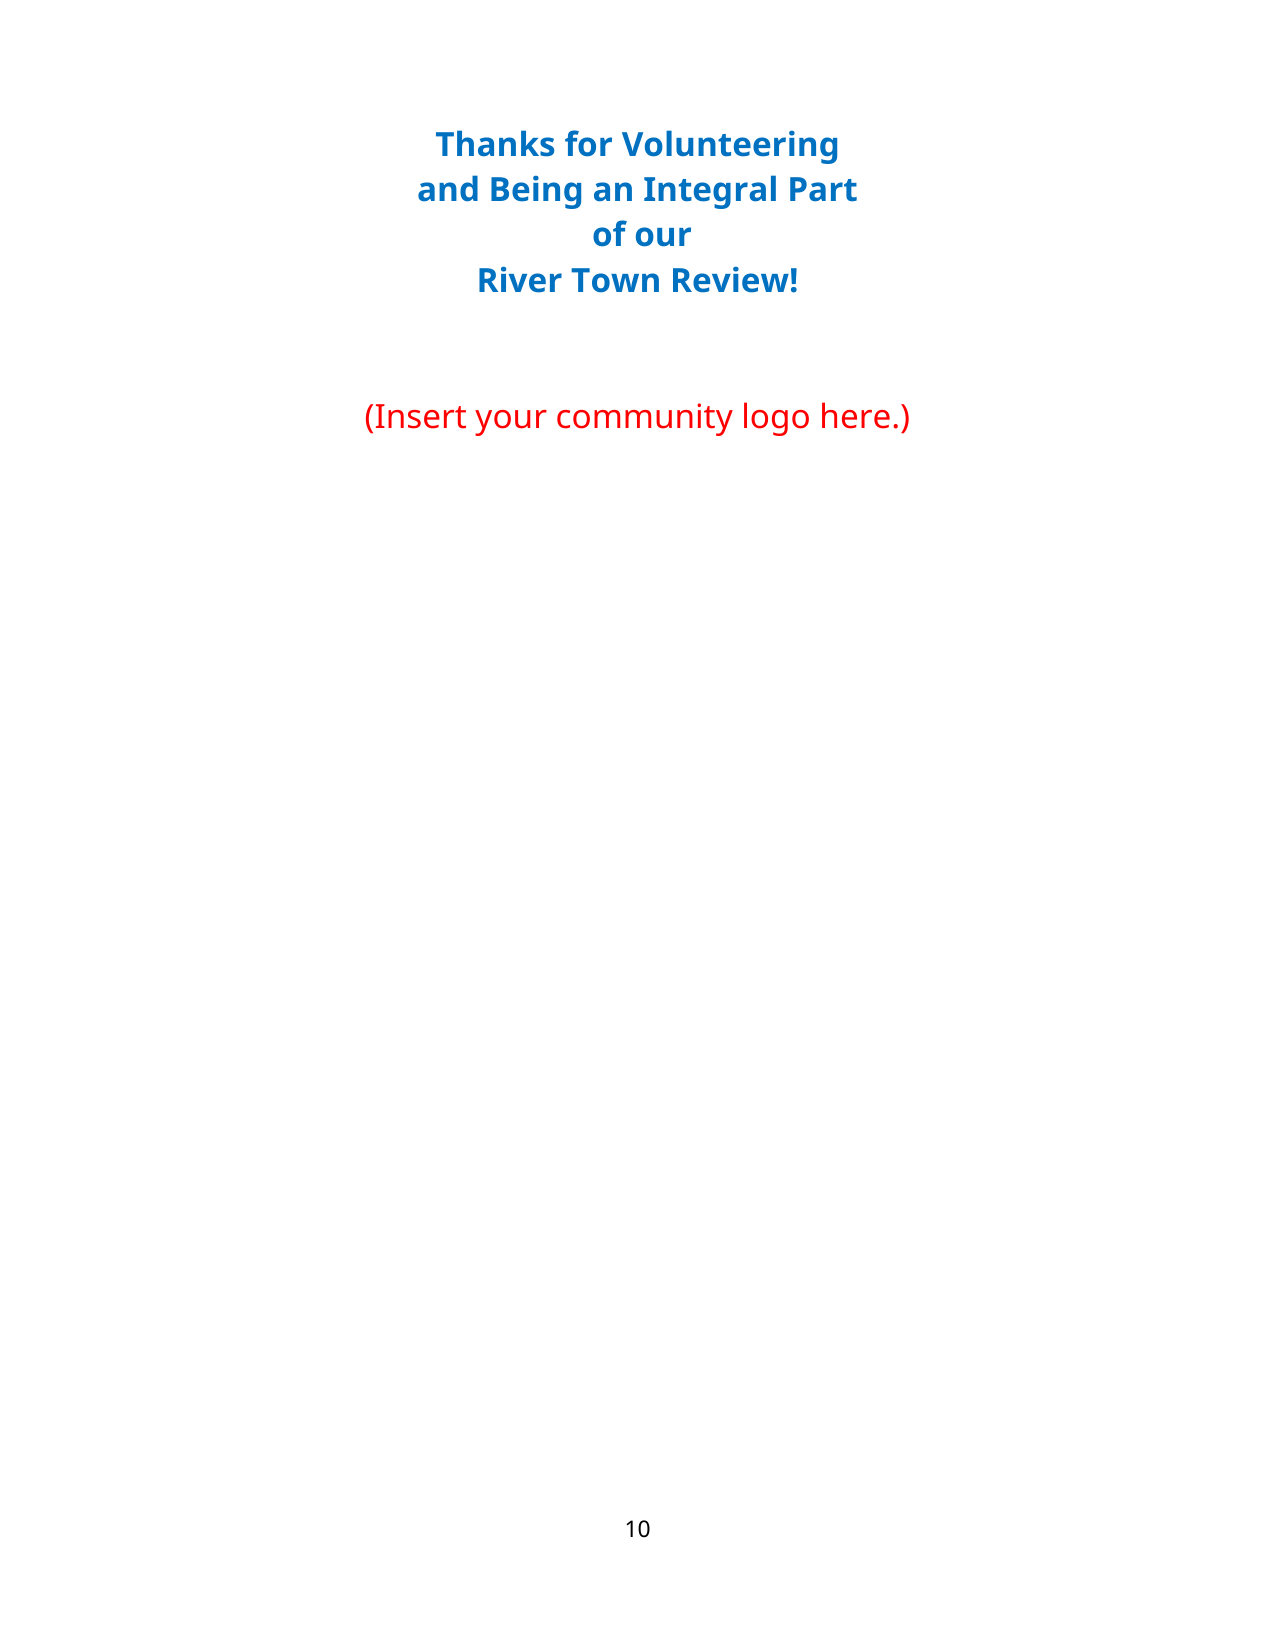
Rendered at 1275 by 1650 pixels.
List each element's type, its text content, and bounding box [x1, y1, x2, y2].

text of our [75, 211, 1200, 257]
text River Town Review! [75, 257, 1200, 302]
text and Being an Integral Part [75, 166, 1200, 211]
text Thanks for Volunteering [75, 120, 1200, 166]
text (Insert your community logo here.) [75, 393, 1200, 438]
